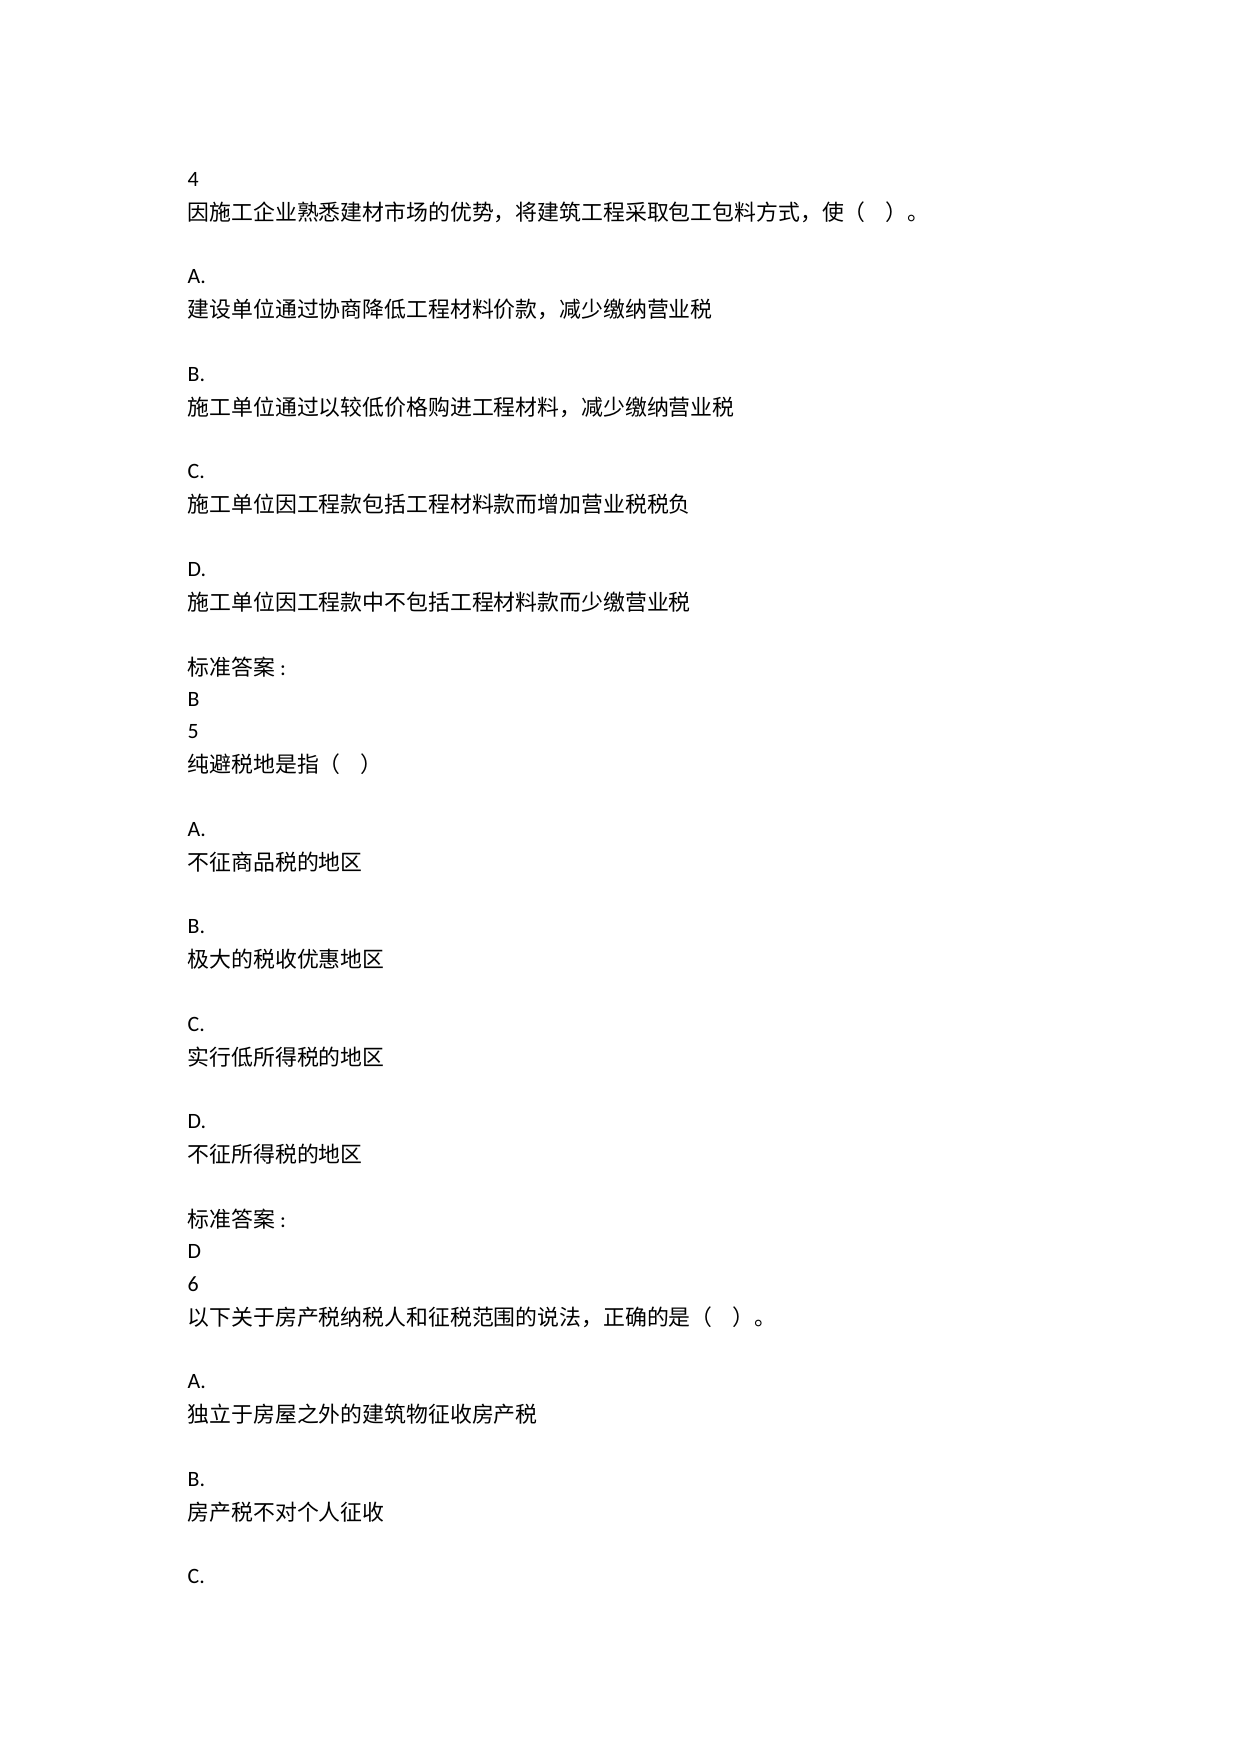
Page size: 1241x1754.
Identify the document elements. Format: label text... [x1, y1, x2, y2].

text 4 [187, 162, 1053, 194]
text A. [187, 812, 1053, 844]
text 纯避税地是指（ ） [187, 747, 1053, 779]
text 5 [187, 714, 1053, 747]
text 独立于房屋之外的建筑物征收房产税 [187, 1397, 1053, 1429]
text 房产税不对个人征收 [187, 1494, 1053, 1527]
text 极大的税收优惠地区 [187, 942, 1053, 974]
text 建设单位通过协商降低工程材料价款，减少缴纳营业税 [187, 292, 1053, 324]
text B. [187, 1462, 1053, 1494]
text B. [187, 357, 1053, 389]
text D. [187, 552, 1053, 584]
text 以下关于房产税纳税人和征税范围的说法，正确的是（ ）。 [187, 1299, 1053, 1332]
text 不征所得税的地区 [187, 1137, 1053, 1169]
text C. [187, 454, 1053, 487]
text C. [187, 1559, 1053, 1592]
text 标准答案 : [187, 1202, 1053, 1234]
text 实行低所得税的地区 [187, 1039, 1053, 1072]
text D. [187, 1104, 1053, 1137]
text B [187, 682, 1053, 714]
text D [187, 1234, 1053, 1267]
text 因施工企业熟悉建材市场的优势，将建筑工程采取包工包料方式，使（ ）。 [187, 194, 1053, 227]
text 施工单位通过以较低价格购进工程材料，减少缴纳营业税 [187, 389, 1053, 422]
text C. [187, 1007, 1053, 1039]
text 6 [187, 1267, 1053, 1299]
text 不征商品税的地区 [187, 844, 1053, 877]
text A. [187, 259, 1053, 292]
text 施工单位因工程款包括工程材料款而增加营业税税负 [187, 487, 1053, 519]
text B. [187, 909, 1053, 942]
text 标准答案 : [187, 649, 1053, 682]
text 施工单位因工程款中不包括工程材料款而少缴营业税 [187, 584, 1053, 617]
text A. [187, 1364, 1053, 1397]
